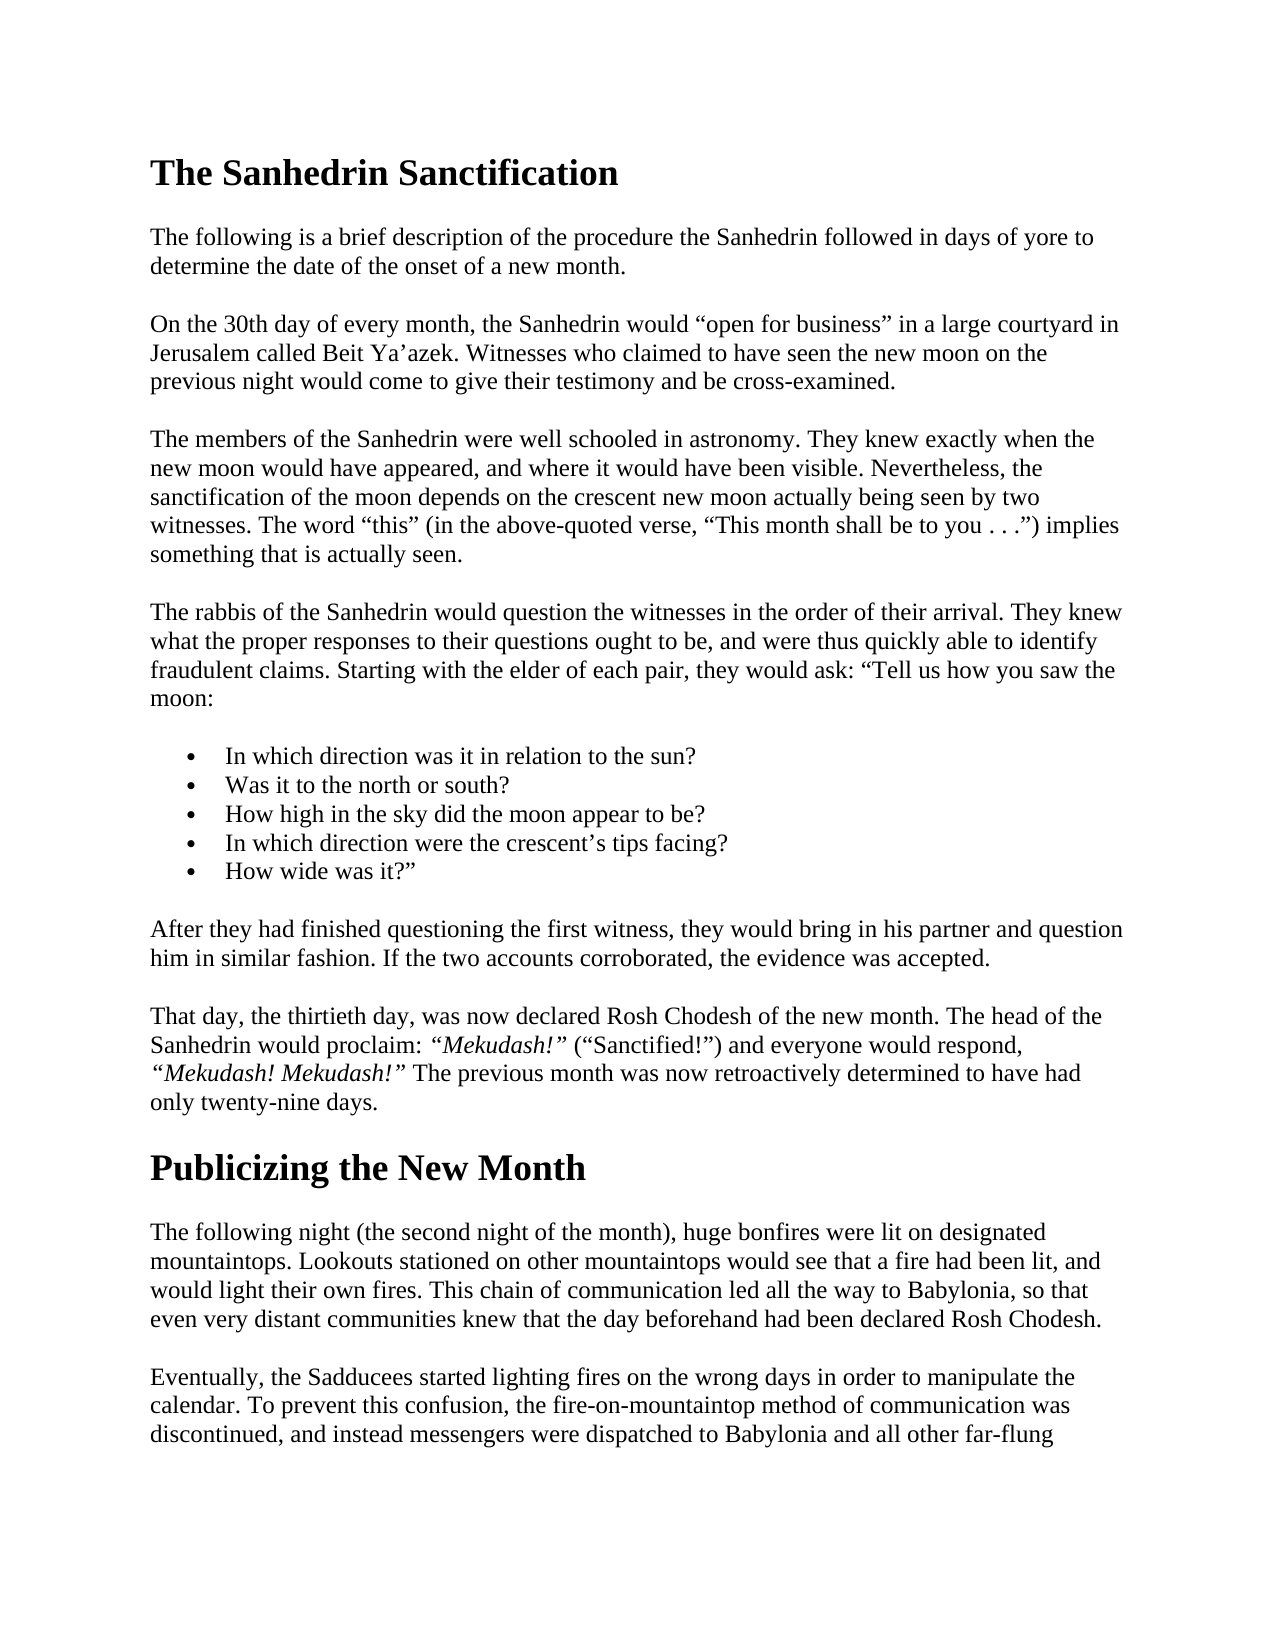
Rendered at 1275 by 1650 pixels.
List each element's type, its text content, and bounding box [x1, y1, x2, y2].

text The following night (the second night of the month), huge bonfires were lit on designated mountaintops. Lookouts stationed on other mountaintops would see that a fire had been lit, and would light their own fires. This chain of communication led all the way to Babylonia, so that even very distant communities knew that the day beforehand had been declared Rosh Chodesh. [150, 1217, 1125, 1332]
text On the 30th day of every month, the Sanhedrin would “open for business” in a large courtyard in Jerusalem called Beit Ya’azek. Witnesses who claimed to have seen the new moon on the previous night would come to give their testimony and be cross-examined. [150, 309, 1125, 395]
text The members of the Sanhedrin were well schooled in astronomy. They knew exactly when the new moon would have appeared, and where it would have been visible. Nevertheless, the sanctification of the moon depends on the crescent new moon actually being seen by two witnesses. The word “this” (in the above-quoted verse, “This month shall be to you . . .”) implies something that is actually seen. [150, 424, 1125, 568]
text The following is a brief description of the procedure the Sanhedrin followed in days of yore to determine the date of the onset of a new month. [150, 222, 1125, 280]
list Was it to the north or south? [187, 770, 1125, 799]
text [150, 1362, 1125, 1448]
text After they had finished questioning the first witness, they would bring in his partner and question him in similar fashion. If the two accounts corroborated, the evidence was accepted. [150, 914, 1125, 972]
text The rabbis of the Sanhedrin would question the witnesses in the order of their arrival. They knew what the proper responses to their questions ought to be, and were thus quickly able to identify fraudulent claims. Starting with the elder of each pair, they would ask: “Tell us how you saw the moon: [150, 597, 1125, 712]
list In which direction was it in relation to the sun? [187, 741, 1125, 770]
text The Sanhedrin Sanctification [150, 150, 1125, 193]
text Publicizing the New Month [150, 1145, 1125, 1188]
list How wide was it?” [187, 856, 1125, 885]
list In which direction were the crescent’s tips facing? [187, 828, 1125, 856]
list How high in the sky did the moon appear to be? [187, 799, 1125, 828]
text That day, the thirtieth day, was now declared Rosh Chodesh of the new month. The head of the Sanhedrin would proclaim: “Mekudash!” (“Sanctified!”) and everyone would respond, “Mekudash! Mekudash!” The previous month was now retroactively determined to have had only twenty-nine days. [150, 1001, 1125, 1116]
